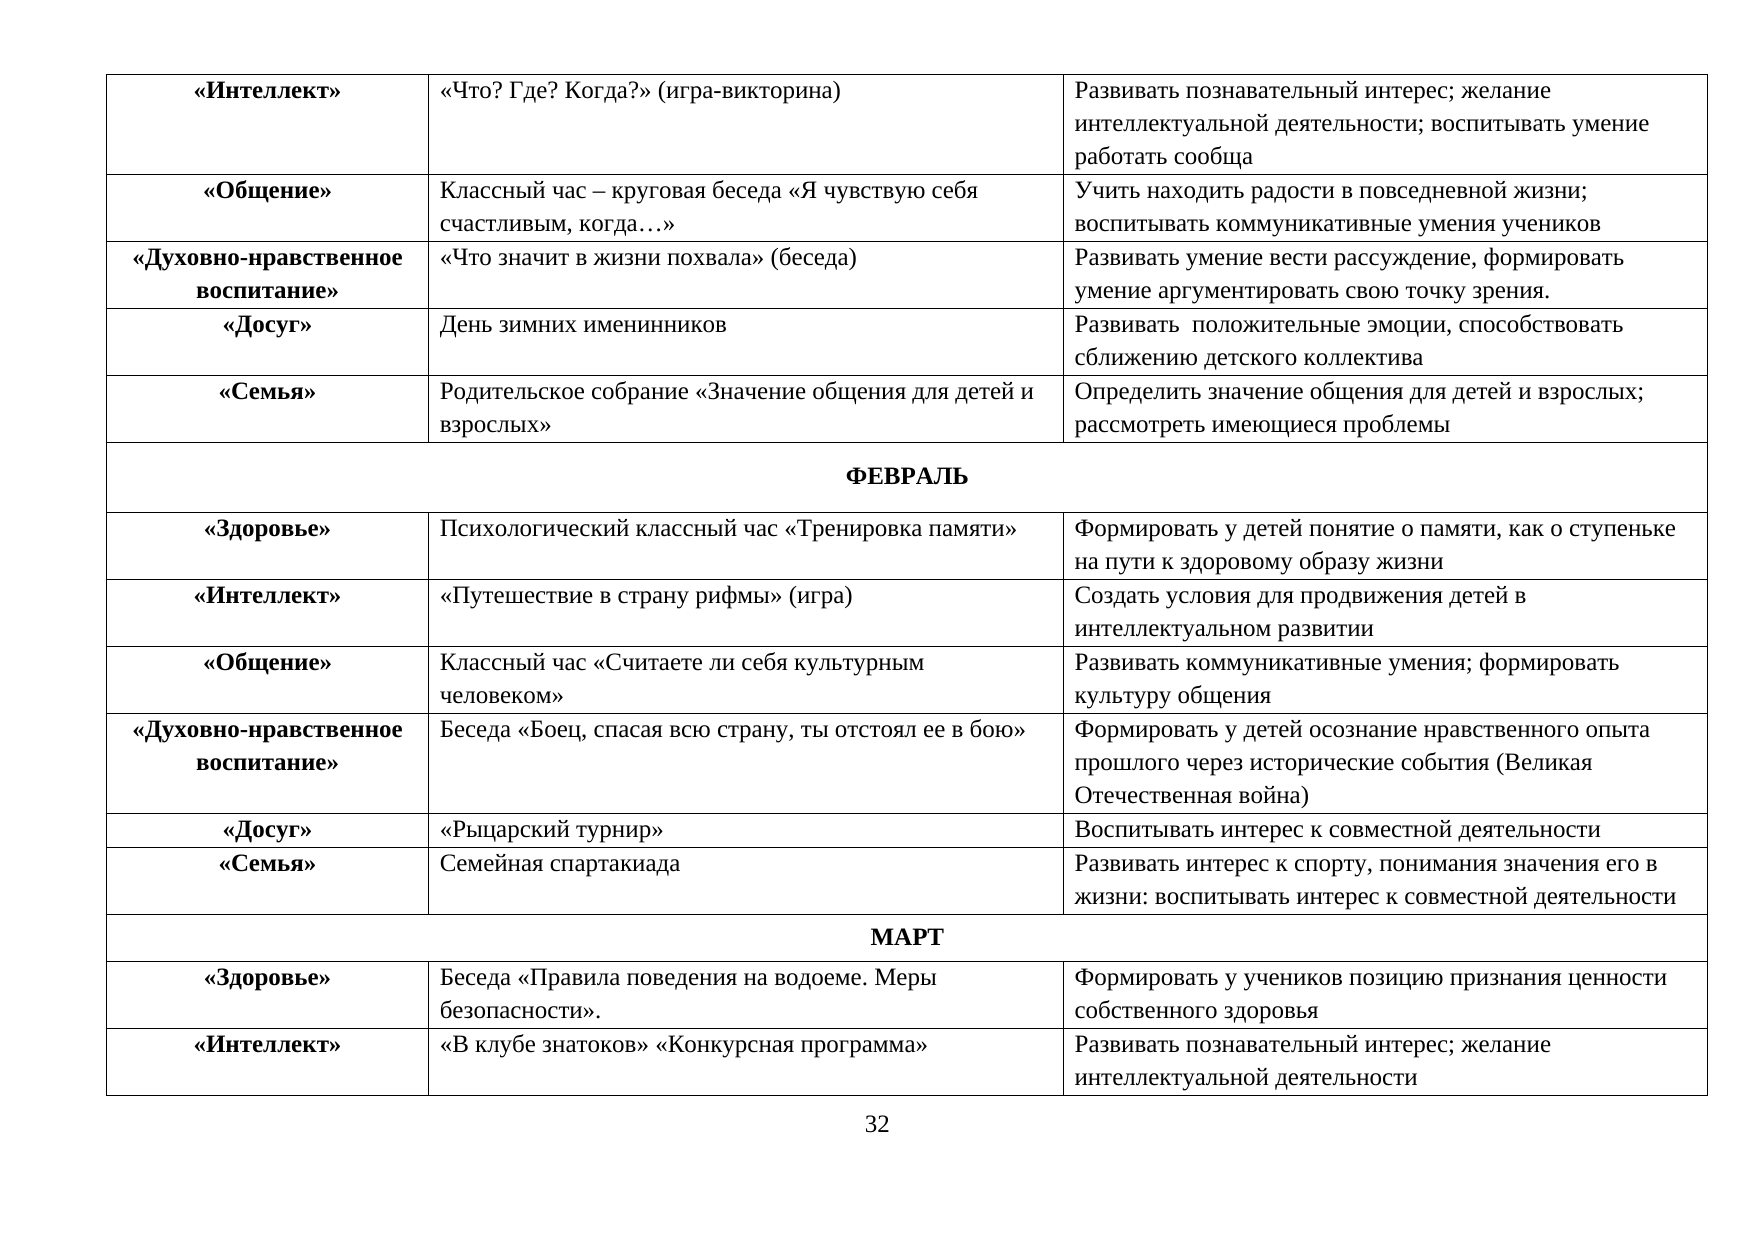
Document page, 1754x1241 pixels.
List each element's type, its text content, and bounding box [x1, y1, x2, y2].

table_cell «Духовно-нравственное воспитание» [107, 714, 428, 813]
table_cell Учить находить радости в повседневной жизни; воспитывать коммуникативные умения учеников [1064, 175, 1707, 241]
table_cell «Интеллект» [107, 1029, 428, 1095]
table_cell «Досуг» [107, 814, 428, 847]
table_cell «Общение» [107, 647, 428, 713]
table_cell Развивать умение вести рассуждение, формировать умение аргументировать свою точку зрения. [1064, 242, 1707, 308]
table_cell Создать условия для продвижения детей в интеллектуальном развитии [1064, 580, 1707, 646]
table_cell «В клубе знатоков» «Конкурсная программа» [429, 1029, 1063, 1095]
table_cell «Интеллект» [107, 75, 428, 174]
table_cell «Рыцарский турнир» [429, 814, 1063, 847]
table_cell «Интеллект» [107, 580, 428, 646]
table_cell Воспитывать интерес к совместной деятельности [1064, 814, 1707, 847]
table_cell Классный час – круговая беседа «Я чувствую себя счастливым, когда…» [429, 175, 1063, 241]
table_cell Формировать у учеников позицию признания ценности собственного здоровья [1064, 962, 1707, 1028]
table_cell Психологический классный час «Тренировка памяти» [429, 513, 1063, 579]
table_cell Беседа «Боец, спасая всю страну, ты отстоял ее в бою» [429, 714, 1063, 813]
table_cell Семейная спартакиада [429, 848, 1063, 914]
table_cell Формировать у детей понятие о памяти, как о ступеньке на пути к здоровому образу жизни [1064, 513, 1707, 579]
table_cell Беседа «Правила поведения на водоеме. Меры безопасности». [429, 962, 1063, 1028]
table_cell Классный час «Считаете ли себя культурным человеком» [429, 647, 1063, 713]
table_cell Родительское собрание «Значение общения для детей и взрослых» [429, 376, 1063, 442]
table_cell ФЕВРАЛЬ [107, 443, 1707, 512]
table_cell МАРТ [107, 915, 1707, 961]
table_cell Определить значение общения для детей и взрослых; рассмотреть имеющиеся проблемы [1064, 376, 1707, 442]
table_cell Формировать у детей осознание нравственного опыта прошлого через исторические события (Великая Отечественная война) [1064, 714, 1707, 813]
table_cell Развивать положительные эмоции, способствовать сближению детского коллектива [1064, 309, 1707, 375]
table_cell Развивать познавательный интерес; желание интеллектуальной деятельности [1064, 1029, 1707, 1095]
table_cell «Семья» [107, 376, 428, 442]
table_cell День зимних именинников [429, 309, 1063, 375]
table_cell «Путешествие в страну рифмы» (игра) [429, 580, 1063, 646]
table_cell «Здоровье» [107, 962, 428, 1028]
table_cell Развивать коммуникативные умения; формировать культуру общения [1064, 647, 1707, 713]
table_cell «Здоровье» [107, 513, 428, 579]
table_cell Развивать познавательный интерес; желание интеллектуальной деятельности; воспитывать умение работать сообща [1064, 75, 1707, 174]
table_cell «Что значит в жизни похвала» (беседа) [429, 242, 1063, 308]
table_cell «Общение» [107, 175, 428, 241]
table_cell «Что? Где? Когда?» (игра-викторина) [429, 75, 1063, 174]
table_cell «Досуг» [107, 309, 428, 375]
table_cell Развивать интерес к спорту, понимания значения его в жизни: воспитывать интерес к совместной деятельности [1064, 848, 1707, 914]
table_cell «Духовно-нравственное воспитание» [107, 242, 428, 308]
table_cell «Семья» [107, 848, 428, 914]
